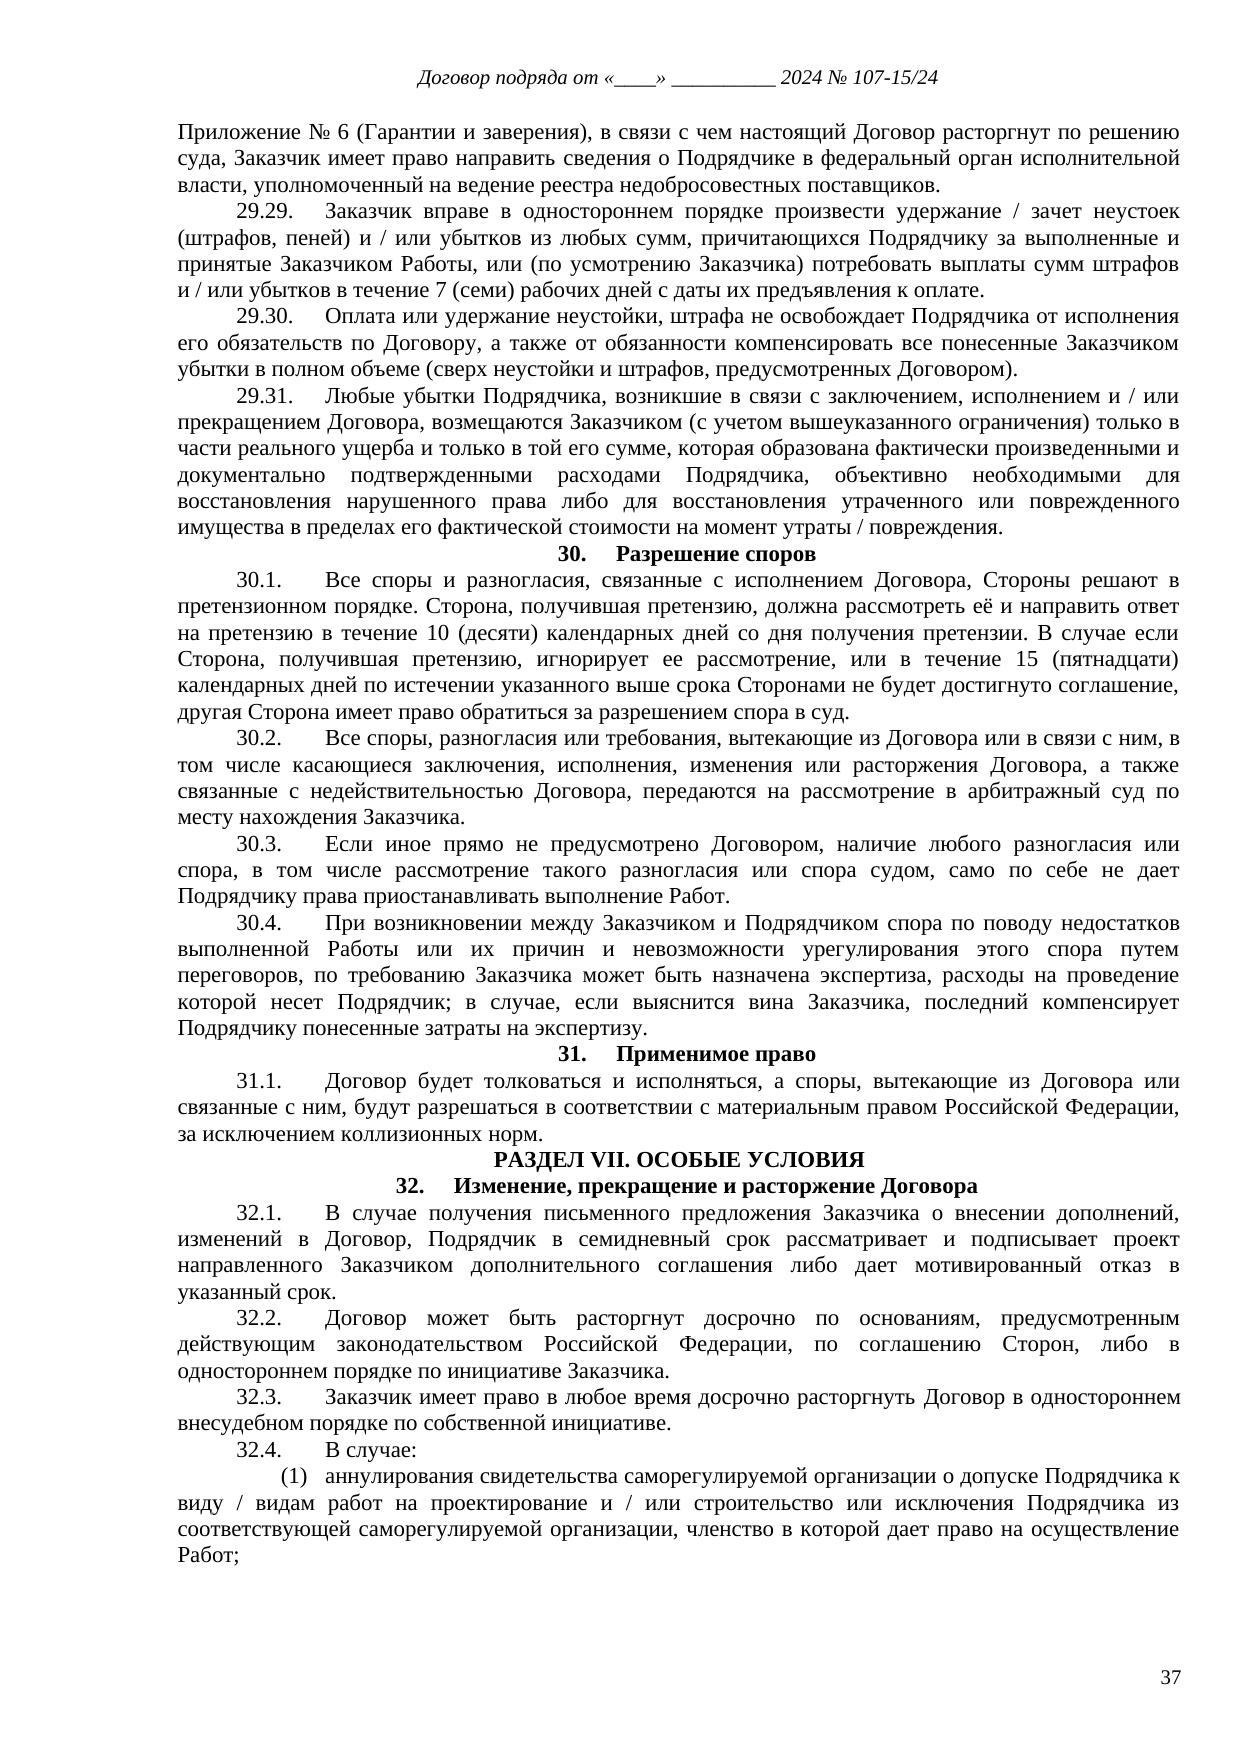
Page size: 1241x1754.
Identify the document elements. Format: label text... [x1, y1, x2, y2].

text Изменение, прекращение и расторжение Договора [177, 1172, 1181, 1199]
text Договор может быть расторгнут досрочно по основаниям, предусмотренным действующим законодательством Российской Федерации, по соглашению Сторон, либо в одностороннем порядке по инициативе Заказчика. [177, 1304, 1181, 1383]
text Любые убытки Подрядчика, возникшие в связи с заключением, исполнением и / или прекращением Договора, возмещаются Заказчиком (с учетом вышеуказанного ограничения) только в части реального ущерба и только в той его сумме, которая образована фактически произведенными и документально подтвержденными расходами Подрядчика, объективно необходимыми для восстановления нарушенного права либо для восстановления утраченного или поврежденного имущества в пределах его фактической стоимости на момент утраты / повреждения. [177, 382, 1181, 540]
text Договор будет толковаться и исполняться, а споры, вытекающие из Договора или связанные с ним, будут разрешаться в соответствии с материальным правом Российской Федерации, за исключением коллизионных норм. [177, 1067, 1181, 1146]
text В случае получения письменного предложения Заказчика о внесении дополнений, изменений в Договор, Подрядчик в семидневный срок рассматривает и подписывает проект направленного Заказчиком дополнительного соглашения либо дает мотивированный отказ в указанный срок. [177, 1199, 1181, 1304]
text В случае: [177, 1436, 1181, 1462]
text Все споры, разногласия или требования, вытекающие из Договора или в связи с ним, в том числе касающиеся заключения, исполнения, изменения или расторжения Договора, а также связанные с недействительностью Договора, передаются на рассмотрение в арбитражный суд по месту нахождения Заказчика. [177, 724, 1181, 830]
text Применимое право [177, 1041, 1181, 1067]
text Все споры и разногласия, связанные с исполнением Договора, Стороны решают в претензионном порядке. Сторона, получившая претензию, должна рассмотреть её и направить ответ на претензию в течение 10 (десяти) календарных дней со дня получения претензии. В случае если Сторона, получившая претензию, игнорирует ее рассмотрение, или в течение 15 (пятнадцати) календарных дней по истечении указанного выше срока Сторонами не будет достигнуто соглашение, другая Сторона имеет право обратиться за разрешением спора в суд. [177, 566, 1181, 724]
text аннулирования свидетельства саморегулируемой организации о допуске Подрядчика к виду / видам работ на проектирование и / или строительство или исключения Подрядчика из соответствующей саморегулируемой организации, членство в которой дает право на осуществление Работ; [177, 1462, 1181, 1568]
text При возникновении между Заказчиком и Подрядчиком спора по поводу недостатков выполненной Работы или их причин и невозможности урегулирования этого спора путем переговоров, по требованию Заказчика может быть назначена экспертиза, расходы на проведение которой несет Подрядчик; в случае, если выяснится вина Заказчика, последний компенсирует Подрядчику понесенные затраты на экспертизу. [177, 909, 1181, 1041]
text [177, 118, 1181, 197]
text Заказчик имеет право в любое время досрочно расторгнуть Договор в одностороннем внесудебном порядке по собственной инициативе. [177, 1383, 1181, 1436]
text Оплата или удержание неустойки, штрафа не освобождает Подрядчика от исполнения его обязательств по Договору, а также от обязанности компенсировать все понесенные Заказчиком убытки в полном объеме (сверх неустойки и штрафов, предусмотренных Договором). [177, 303, 1181, 382]
text Заказчик вправе в одностороннем порядке произвести удержание / зачет неустоек (штрафов, пеней) и / или убытков из любых сумм, причитающихся Подрядчику за выполненные и принятые Заказчиком Работы, или (по усмотрению Заказчика) потребовать выплаты сумм штрафов и / или убытков в течение 7 (семи) рабочих дней с даты их предъявления к оплате. [177, 197, 1181, 303]
text Разрешение споров [177, 540, 1181, 566]
list РАЗДЕЛ VII. ОСОБЫЕ УСЛОВИЯ [177, 1146, 1181, 1172]
text Если иное прямо не предусмотрено Договором, наличие любого разногласия или спора, в том числе рассмотрение такого разногласия или спора судом, само по себе не дает Подрядчику права приостанавливать выполнение Работ. [177, 830, 1181, 909]
